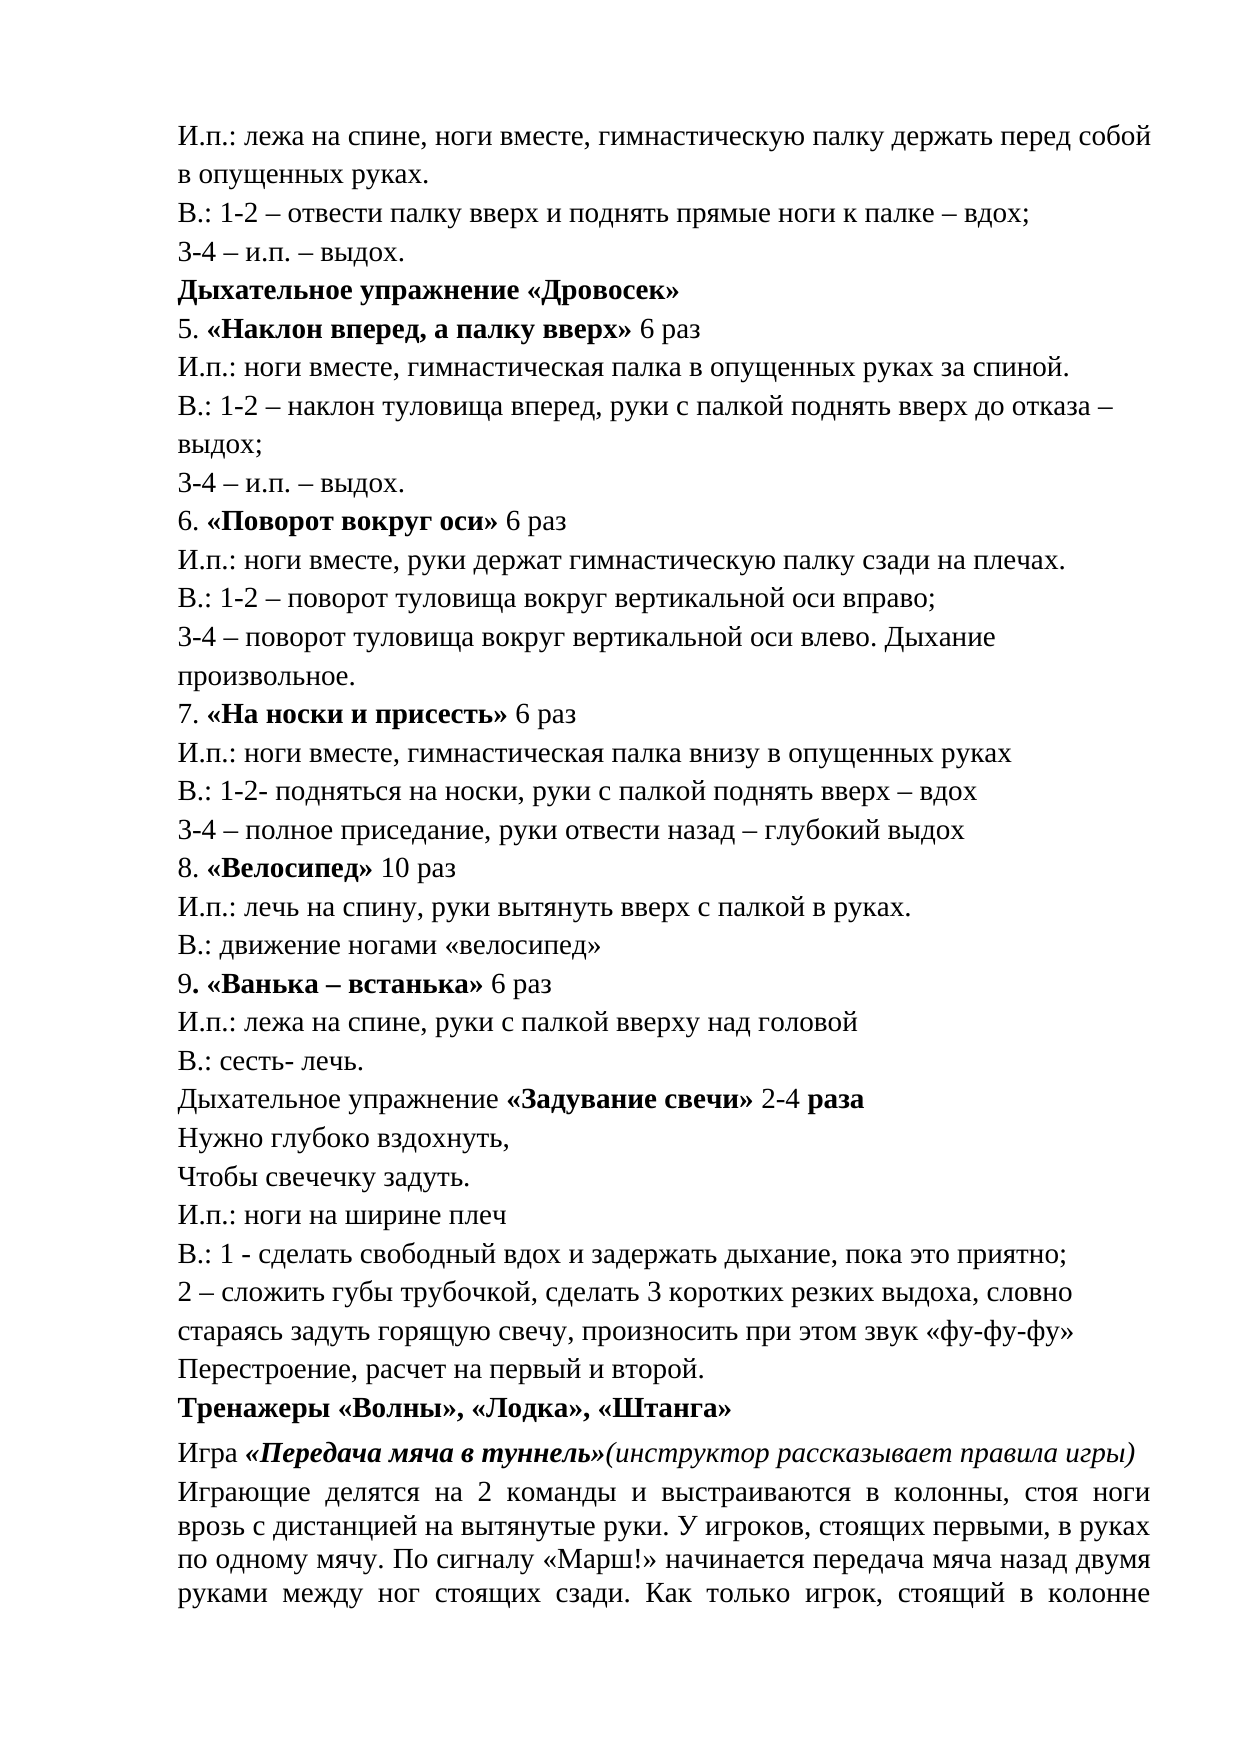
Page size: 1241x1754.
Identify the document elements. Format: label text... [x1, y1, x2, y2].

text Тренажеры «Волны», «Лодка», «Штанга» [177, 1390, 1152, 1423]
text 6. «Поворот вокруг оси» 6 раз [177, 503, 1152, 537]
text 8. «Велосипед» 10 раз [177, 850, 1152, 884]
text 2 – сложить губы трубочкой, сделать 3 коротких резких выдоха, словно стараясь задуть горящую свечу, произносить при этом звук «фу-фу-фу» [177, 1274, 1152, 1346]
text 5. «Наклон вперед, а палку вверх» 6 раз [177, 311, 1152, 344]
text В.: сесть- лечь. [177, 1043, 1152, 1077]
text В.: 1-2 – отвести палку вверх и поднять прямые ноги к палке – вдох; [177, 195, 1152, 229]
text И.п.: лежа на спине, ноги вместе, гимнастическую палку держать перед собой в опущенных руках. [177, 118, 1152, 190]
text И.п.: лежа на спине, руки с палкой вверху над головой [177, 1004, 1152, 1038]
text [177, 1474, 1152, 1609]
text Перестроение, расчет на первый и второй. [177, 1351, 1152, 1385]
text И.п.: ноги вместе, гимнастическая палка в опущенных руках за спиной. [177, 349, 1152, 383]
text В.: движение ногами «велосипед» [177, 927, 1152, 961]
text Чтобы свечечку задуть. [177, 1159, 1152, 1192]
text 3-4 – поворот туловища вокруг вертикальной оси влево. Дыхание произвольное. [177, 619, 1152, 691]
text Игра «Передача мяча в туннель»(инструктор рассказывает правила игры) [177, 1435, 1152, 1468]
text В.: 1-2- подняться на носки, руки с палкой поднять вверх – вдох [177, 773, 1152, 807]
text В.: 1-2 – наклон туловища вперед, руки с палкой поднять вверх до отказа – выдох; [177, 388, 1152, 460]
text 3-4 – и.п. – выдох. [177, 465, 1152, 498]
text 9. «Ванька – встанька» 6 раз [177, 966, 1152, 999]
text В.: 1-2 – поворот туловища вокруг вертикальной оси вправо; [177, 581, 1152, 614]
text И.п.: ноги вместе, гимнастическая палка внизу в опущенных руках [177, 735, 1152, 768]
text И.п.: лечь на спину, руки вытянуть вверх с палкой в руках. [177, 889, 1152, 922]
text Дыхательное упражнение «Дровосек» [177, 272, 1152, 306]
text И.п.: ноги на ширине плеч [177, 1197, 1152, 1231]
text 7. «На носки и присесть» 6 раз [177, 696, 1152, 730]
text Нужно глубоко вздохнуть, [177, 1120, 1152, 1154]
text В.: 1 - сделать свободный вдох и задержать дыхание, пока это приятно; [177, 1236, 1152, 1269]
text И.п.: ноги вместе, руки держат гимнастическую палку сзади на плечах. [177, 542, 1152, 576]
text Дыхательное упражнение «Задувание свечи» 2-4 раза [177, 1082, 1152, 1115]
text 3-4 – и.п. – выдох. [177, 234, 1152, 267]
text 3-4 – полное приседание, руки отвести назад – глубокий выдох [177, 812, 1152, 845]
